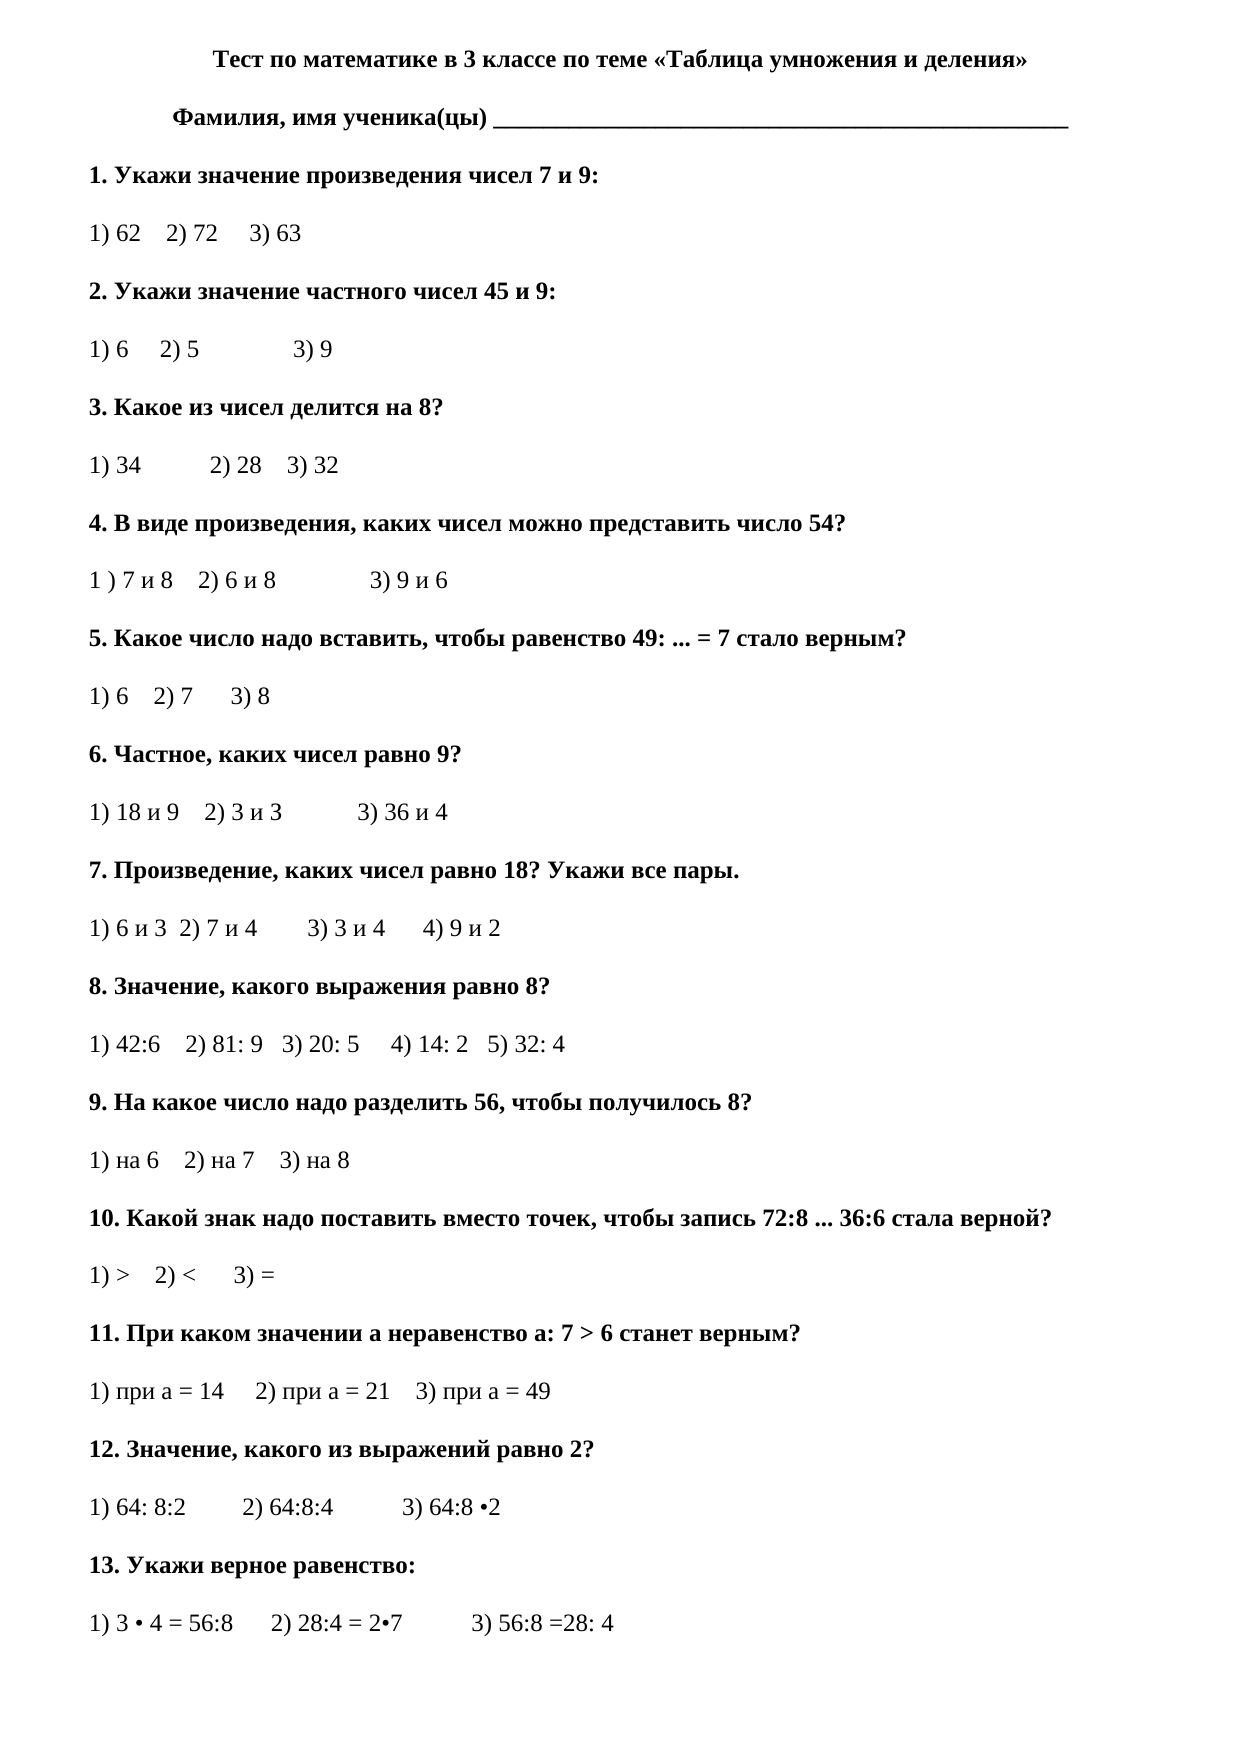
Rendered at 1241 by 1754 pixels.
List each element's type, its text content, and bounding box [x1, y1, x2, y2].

text 1) при а = 14 2) при а = 21 3) при а = 49 [89, 1376, 1152, 1405]
text 1) 42:6 2) 81: 9 3) 20: 5 4) 14: 2 5) 32: 4 [89, 1029, 1152, 1058]
text 1) 6 2) 7 3) 8 [89, 681, 1152, 710]
text 11. При каком значении а неравенство а: 7 > 6 станет верным? [89, 1318, 1152, 1347]
text 3. Какое из чисел делится на 8? [89, 392, 1152, 421]
text 1. Укажи значение произведения чисел 7 и 9: [89, 160, 1152, 189]
text 1 ) 7 и 8 2) 6 и 8 3) 9 и 6 [89, 566, 1152, 594]
text 2. Укажи значение частного чисел 45 и 9: [89, 276, 1152, 305]
text 8. Значение, какого выражения равно 8? [89, 971, 1152, 1000]
text 1) > 2) < 3) = [89, 1261, 1152, 1289]
text 10. Какой знак надо поставить вместо точек, чтобы запись 72:8 ... 36:6 стала верной? [89, 1203, 1152, 1231]
text 5. Какое число надо вставить, чтобы равенство 49: ... = 7 стало верным? [89, 623, 1152, 652]
text 9. На какое число надо разделить 56, чтобы получилось 8? [89, 1087, 1152, 1116]
text 1) 62 2) 72 3) 63 [89, 218, 1152, 247]
text 1) 34 2) 28 3) 32 [89, 450, 1152, 478]
text Фамилия, имя ученика(цы) ______________________________________________ [89, 102, 1152, 131]
text 1) на 6 2) на 7 3) на 8 [89, 1145, 1152, 1173]
text 6. Частное, каких чисел равно 9? [89, 739, 1152, 768]
text 1) 6 и 3 2) 7 и 4 3) 3 и 4 4) 9 и 2 [89, 913, 1152, 942]
text 1) 6 2) 5 3) 9 [89, 334, 1152, 363]
text 7. Произведение, каких чисел равно 18? Укажи все пары. [89, 855, 1152, 884]
text Тест по математике в 3 классе по теме «Таблица умножения и деления» [89, 44, 1152, 73]
text 1) 64: 8:2 2) 64:8:4 3) 64:8 •2 [89, 1492, 1152, 1521]
text 4. В виде произведения, каких чисел можно представить число 54? [89, 508, 1152, 536]
text 1) 3 • 4 = 56:8 2) 28:4 = 2•7 3) 56:8 =28: 4 [89, 1608, 1152, 1637]
text 1) 18 и 9 2) 3 и З 3) 36 и 4 [89, 797, 1152, 826]
text 13. Укажи верное равенство: [89, 1550, 1152, 1579]
text 12. Значение, какого из выражений равно 2? [89, 1434, 1152, 1463]
